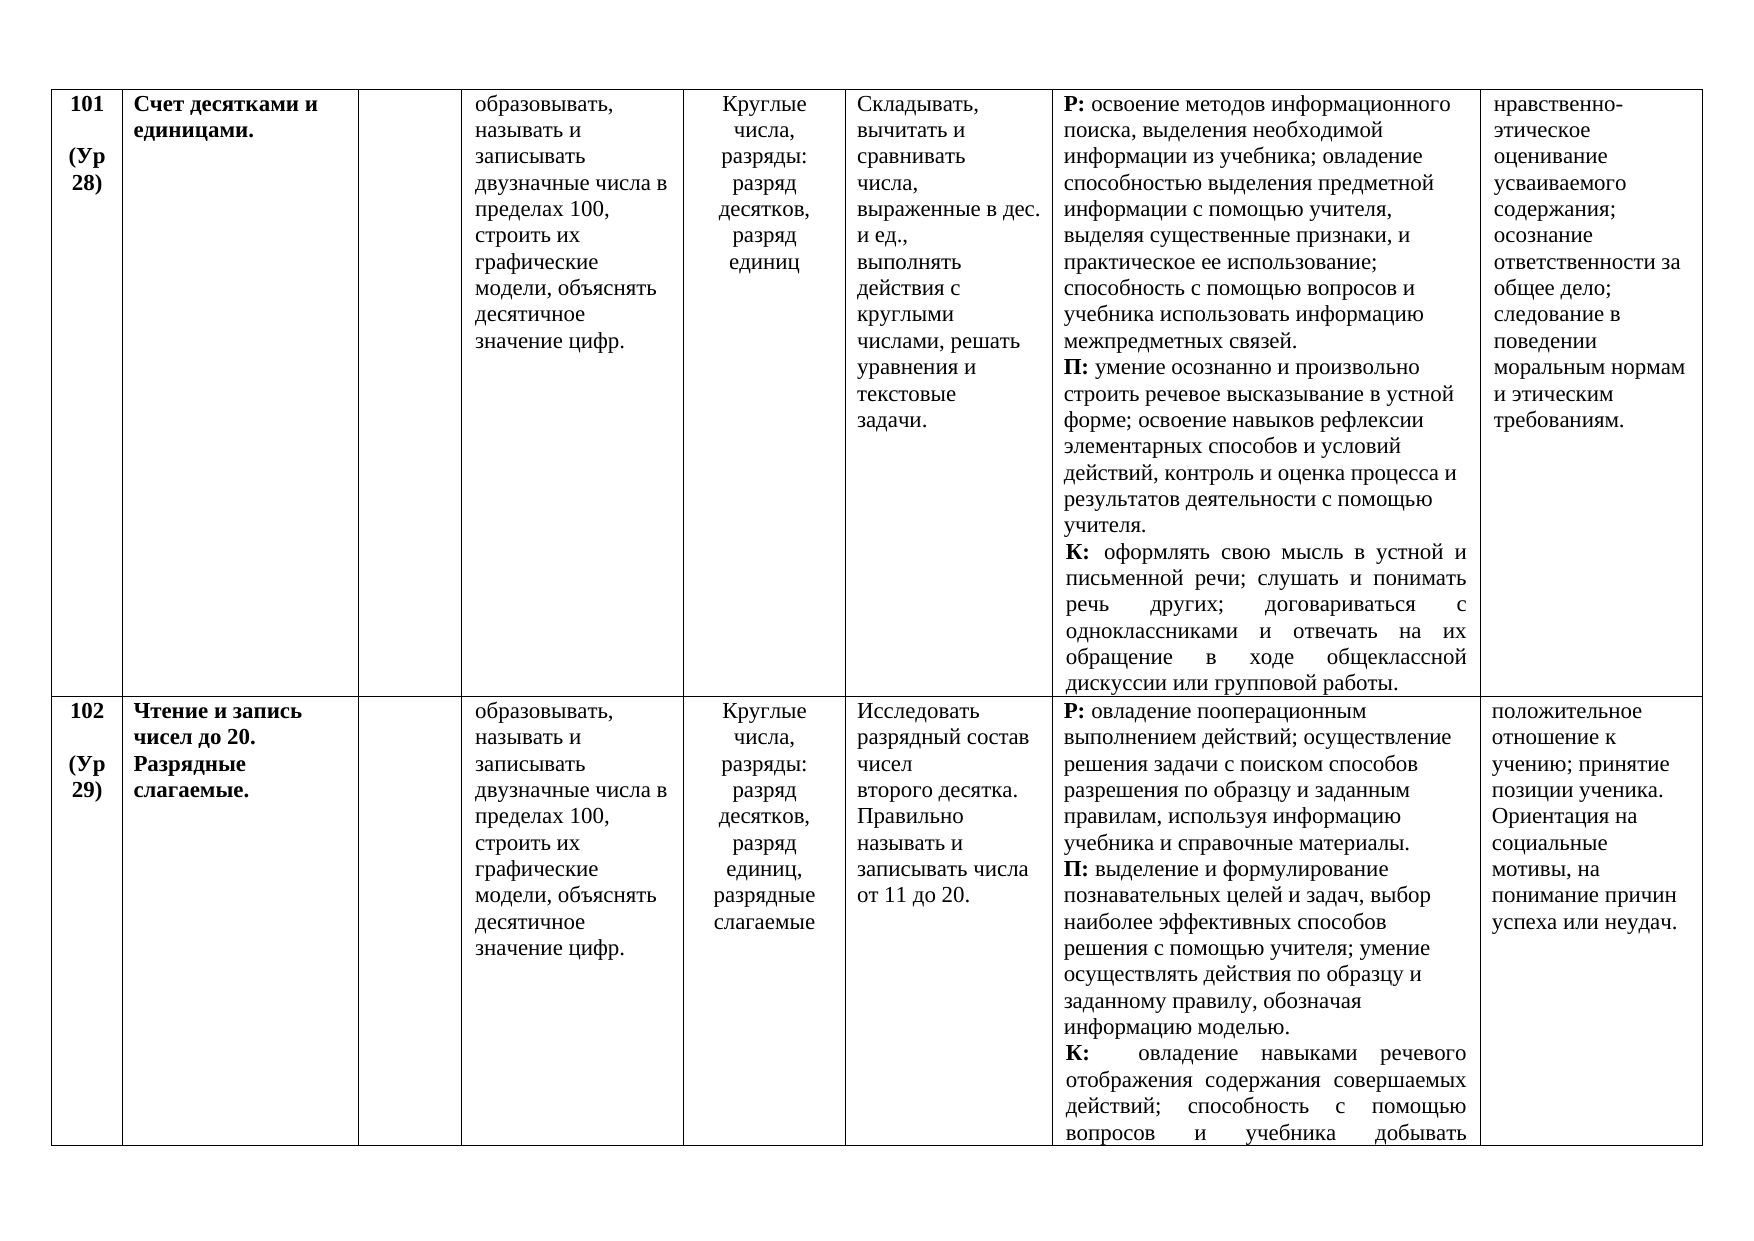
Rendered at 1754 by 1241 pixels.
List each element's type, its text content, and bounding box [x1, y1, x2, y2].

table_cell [462, 697, 683, 1145]
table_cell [1481, 697, 1702, 1145]
table_cell 102 (Ур 29) [52, 697, 122, 1145]
table_cell нравственно-этическое оценивание усваиваемого содержания; осознание ответственности за общее дело; следование в поведении моральным нормам и этическим требованиям. [1481, 90, 1702, 696]
table_cell [359, 697, 461, 1145]
table_cell Круглые числа, разряды: разряд десятков, разряд единиц [684, 90, 845, 696]
table_cell Счет десятками и единицами. [123, 90, 358, 696]
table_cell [684, 697, 845, 1145]
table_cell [123, 697, 358, 1145]
table_cell Р: освоение методов информационного поиска, выделения необходимой информации из учебника; овладение способностью выделения предметной информации с помощью учителя, выделяя существенные признаки, и практическое ее использование; способность с помощью вопросов и учебника использовать информацию межпредметных связей. П: умение осознанно и произвольно строить речевое высказывание в устной форме; освоение навыков рефлексии элементарных способов и условий действий, контроль и оценка процесса и результатов деятельности с помощью учителя. К: оформлять свою мысль в устной и письменной речи; слушать и понимать речь других; договариваться с одноклассниками и отвечать на их обращение в ходе общеклассной дискуссии или групповой работы. [1053, 90, 1480, 696]
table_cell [846, 697, 1052, 1145]
table_cell 101 (Ур 28) [52, 90, 122, 696]
table_cell [359, 90, 461, 696]
table_cell образовывать, называть и записывать двузначные числа в пределах 100, строить их графические модели, объяснять десятичное значение цифр. [462, 90, 683, 696]
table_cell Складывать, вычитать и сравнивать числа, выраженные в дес. и ед., выполнять действия с круглыми числами, решать уравнения и текстовые задачи. [846, 90, 1052, 696]
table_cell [1053, 697, 1480, 1145]
